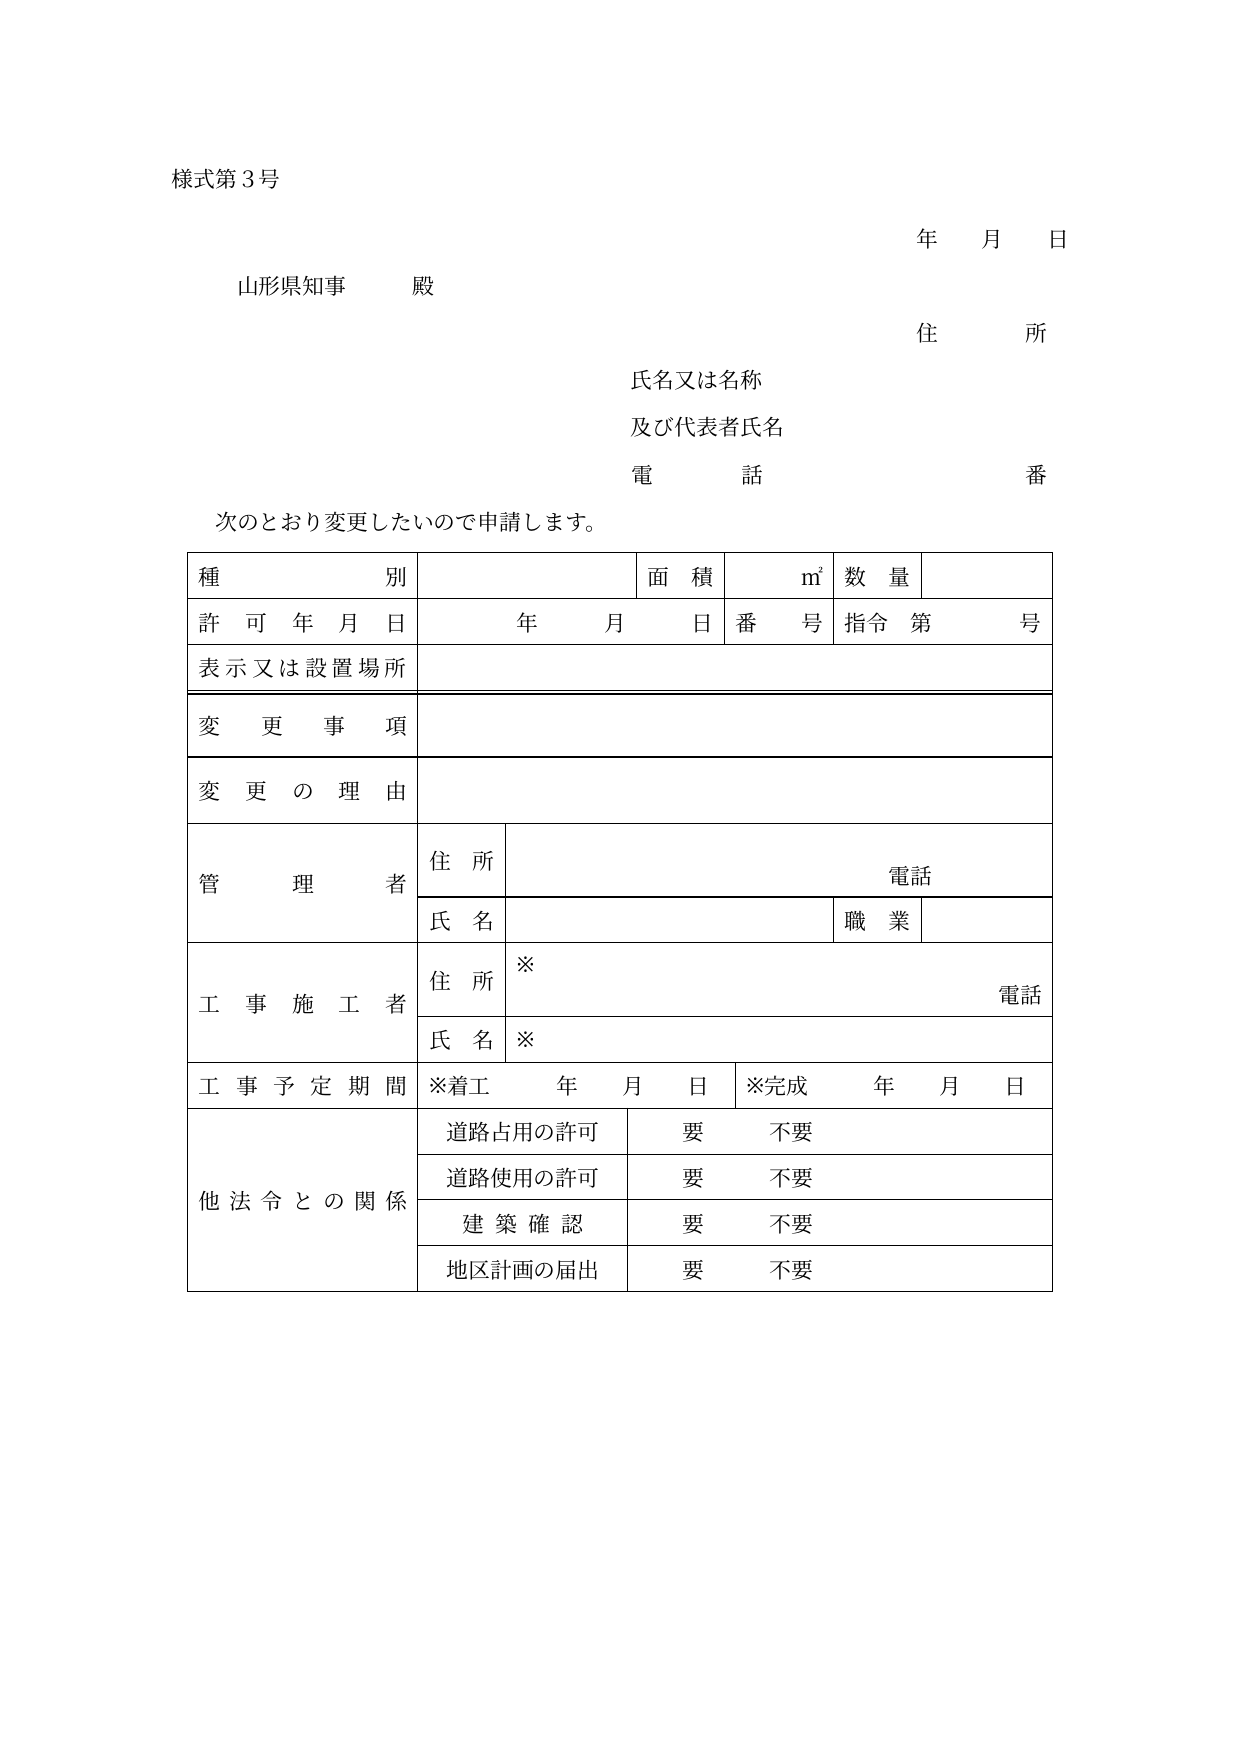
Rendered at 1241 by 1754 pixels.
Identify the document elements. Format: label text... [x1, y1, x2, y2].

table_cell [418, 695, 1052, 756]
table_cell 要 不要 [628, 1109, 1052, 1153]
table_cell 電話 番 [506, 824, 1052, 896]
table_cell 工事施工者 [188, 943, 417, 1062]
table_cell 工事予定期間 [188, 1063, 417, 1108]
text 様式第３号 [171, 162, 1069, 194]
table_header [418, 553, 636, 598]
table_cell 建築確認 [418, 1200, 627, 1245]
text 次のとおり変更したいので申請します。 [171, 505, 1069, 536]
table_cell 表示又は設置場所 [188, 645, 417, 690]
text 及び代表者氏名 印 [631, 411, 1069, 442]
table_cell [506, 898, 833, 942]
text 山形県知事 殿 [171, 269, 1069, 301]
table_cell [418, 645, 1052, 690]
table_cell 要 不要 [628, 1155, 1052, 1199]
table_cell 道路占用の許可 [418, 1109, 627, 1153]
text 電 話 番 [171, 458, 1047, 489]
table_header 数量 [834, 553, 921, 598]
table_cell 氏名 [418, 1017, 505, 1062]
table_header 面積 [637, 553, 724, 598]
table_cell 要 不要 [628, 1246, 1052, 1291]
table_cell 職業 [834, 898, 921, 942]
table_header 種別 [188, 553, 417, 598]
table_header [922, 553, 1052, 598]
text 住 所 [171, 316, 1047, 348]
text 氏名又は名称 [631, 363, 1069, 395]
table_cell 許可年月日 [188, 599, 417, 644]
table_cell ※完成 年 月 日 [736, 1063, 1052, 1108]
table_cell 要 不要 [628, 1200, 1052, 1245]
table_cell 住所 [418, 824, 505, 896]
table_cell [418, 758, 1052, 823]
table_cell 変更事項 [188, 695, 417, 756]
table_cell 地区計画の届出 [418, 1246, 627, 1291]
table_cell ※着工 年 月 日 [418, 1063, 735, 1108]
table_cell 他法令との関係 [188, 1109, 417, 1291]
text 年 月 日 [171, 222, 1069, 253]
table_header ㎡ [725, 553, 833, 598]
table_cell 道路使用の許可 [418, 1155, 627, 1199]
table_cell 住所 [418, 943, 505, 1016]
table_cell [922, 898, 1052, 942]
table_cell 指令 第 号 [834, 599, 1052, 644]
table_cell ※ 電話 [506, 943, 1052, 1016]
table_cell 管理者 [188, 824, 417, 942]
table_cell 年 月 日 [418, 599, 724, 644]
table_cell 番号 [725, 599, 833, 644]
table_cell ※ [506, 1017, 1052, 1062]
table_cell 氏名 [418, 898, 505, 942]
table_cell 変更の理由 [188, 758, 417, 823]
